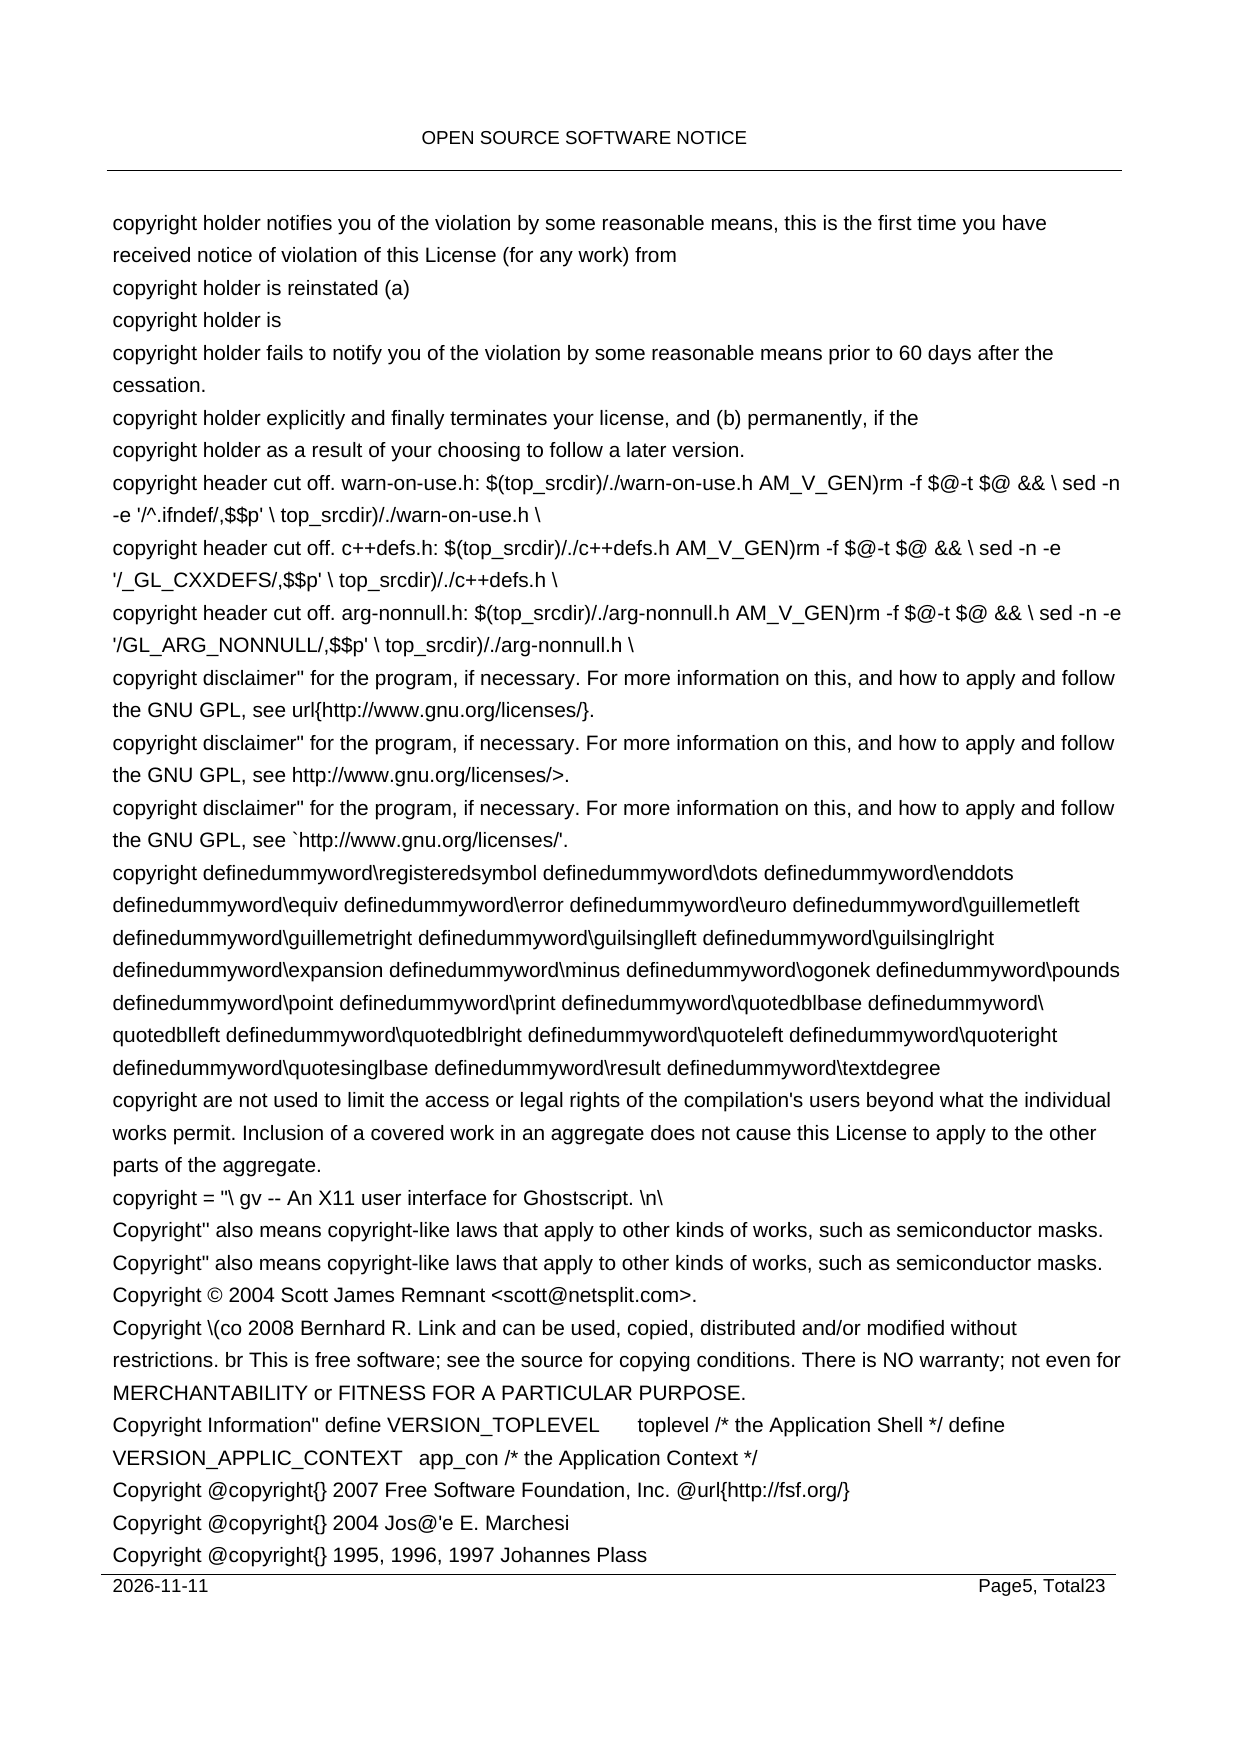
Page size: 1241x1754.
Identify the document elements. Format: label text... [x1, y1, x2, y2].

text copyright disclaimer" for the program, if necessary. For more information on this, and how to apply and follow the GNU GPL, see http://www.gnu.org/licenses/>. [112, 726, 1128, 791]
text Copyright @copyright{} 1995, 1996, 1997 Johannes Plass [112, 1539, 1128, 1571]
text copyright disclaimer'' for the program, if necessary. For more information on this, and how to apply and follow the GNU GPL, see url{http://www.gnu.org/licenses/}. [112, 661, 1128, 726]
text Copyright Information" define VERSION_TOPLEVEL toplevel /* the Application Shell */ define VERSION_APPLIC_CONTEXT app_con /* the Application Context */ [112, 1409, 1128, 1474]
text copyright disclaimer" for the program, if necessary. For more information on this, and how to apply and follow the GNU GPL, see `http://www.gnu.org/licenses/'. [112, 791, 1128, 856]
text copyright = "\ gv -- An X11 user interface for Ghostscript. \n\ [112, 1181, 1128, 1214]
text copyright are not used to limit the access or legal rights of the compilation's users beyond what the individual works permit. Inclusion of a covered work in an aggregate does not cause this License to apply to the other parts of the aggregate. [112, 1084, 1128, 1181]
text copyright header cut off. arg-nonnull.h: $(top_srcdir)/./arg-nonnull.h AM_V_GEN)rm -f $@-t $@ && \ sed -n -e '/GL_ARG_NONNULL/,$$p' \ top_srcdir)/./arg-nonnull.h \ [112, 596, 1128, 661]
text copyright header cut off. warn-on-use.h: $(top_srcdir)/./warn-on-use.h AM_V_GEN)rm -f $@-t $@ && \ sed -n -e '/^.ifndef/,$$p' \ top_srcdir)/./warn-on-use.h \ [112, 466, 1128, 531]
text copyright holder as a result of your choosing to follow a later version. [112, 434, 1128, 466]
text copyright holder explicitly and finally terminates your license, and (b) permanently, if the [112, 401, 1128, 434]
text copyright holder notifies you of the violation by some reasonable means, this is the first time you have received notice of violation of this License (for any work) from [112, 206, 1128, 271]
text copyright definedummyword\registeredsymbol definedummyword\dots definedummyword\enddots definedummyword\equiv definedummyword\error definedummyword\euro definedummyword\guillemetleft definedummyword\guillemetright definedummyword\guilsinglleft definedummyword\guilsinglright definedummyword\expansion definedummyword\minus definedummyword\ogonek definedummyword\pounds definedummyword\point definedummyword\print definedummyword\quotedblbase definedummyword\quotedblleft definedummyword\quotedblright definedummyword\quoteleft definedummyword\quoteright definedummyword\quotesinglbase definedummyword\result definedummyword\textdegree [112, 856, 1128, 1084]
text Copyright @copyright{} 2004 Jos@'e E. Marchesi [112, 1506, 1128, 1539]
text Copyright © 2004 Scott James Remnant <scott@netsplit.com>. [112, 1279, 1128, 1311]
text Copyright" also means copyright-like laws that apply to other kinds of works, such as semiconductor masks. [112, 1246, 1128, 1279]
text Copyright \(co 2008 Bernhard R. Link and can be used, copied, distributed and/or modified without restrictions. br This is free software; see the source for copying conditions. There is NO warranty; not even for MERCHANTABILITY or FITNESS FOR A PARTICULAR PURPOSE. [112, 1311, 1128, 1409]
text Copyright @copyright{} 2007 Free Software Foundation, Inc. @url{http://fsf.org/} [112, 1474, 1128, 1506]
text copyright holder is reinstated (a) [112, 271, 1128, 304]
text copyright holder fails to notify you of the violation by some reasonable means prior to 60 days after the cessation. [112, 336, 1128, 401]
text Copyright'' also means copyright-like laws that apply to other kinds of works, such as semiconductor masks. [112, 1214, 1128, 1246]
text copyright header cut off. c++defs.h: $(top_srcdir)/./c++defs.h AM_V_GEN)rm -f $@-t $@ && \ sed -n -e '/_GL_CXXDEFS/,$$p' \ top_srcdir)/./c++defs.h \ [112, 531, 1128, 596]
text copyright holder is [112, 304, 1128, 336]
